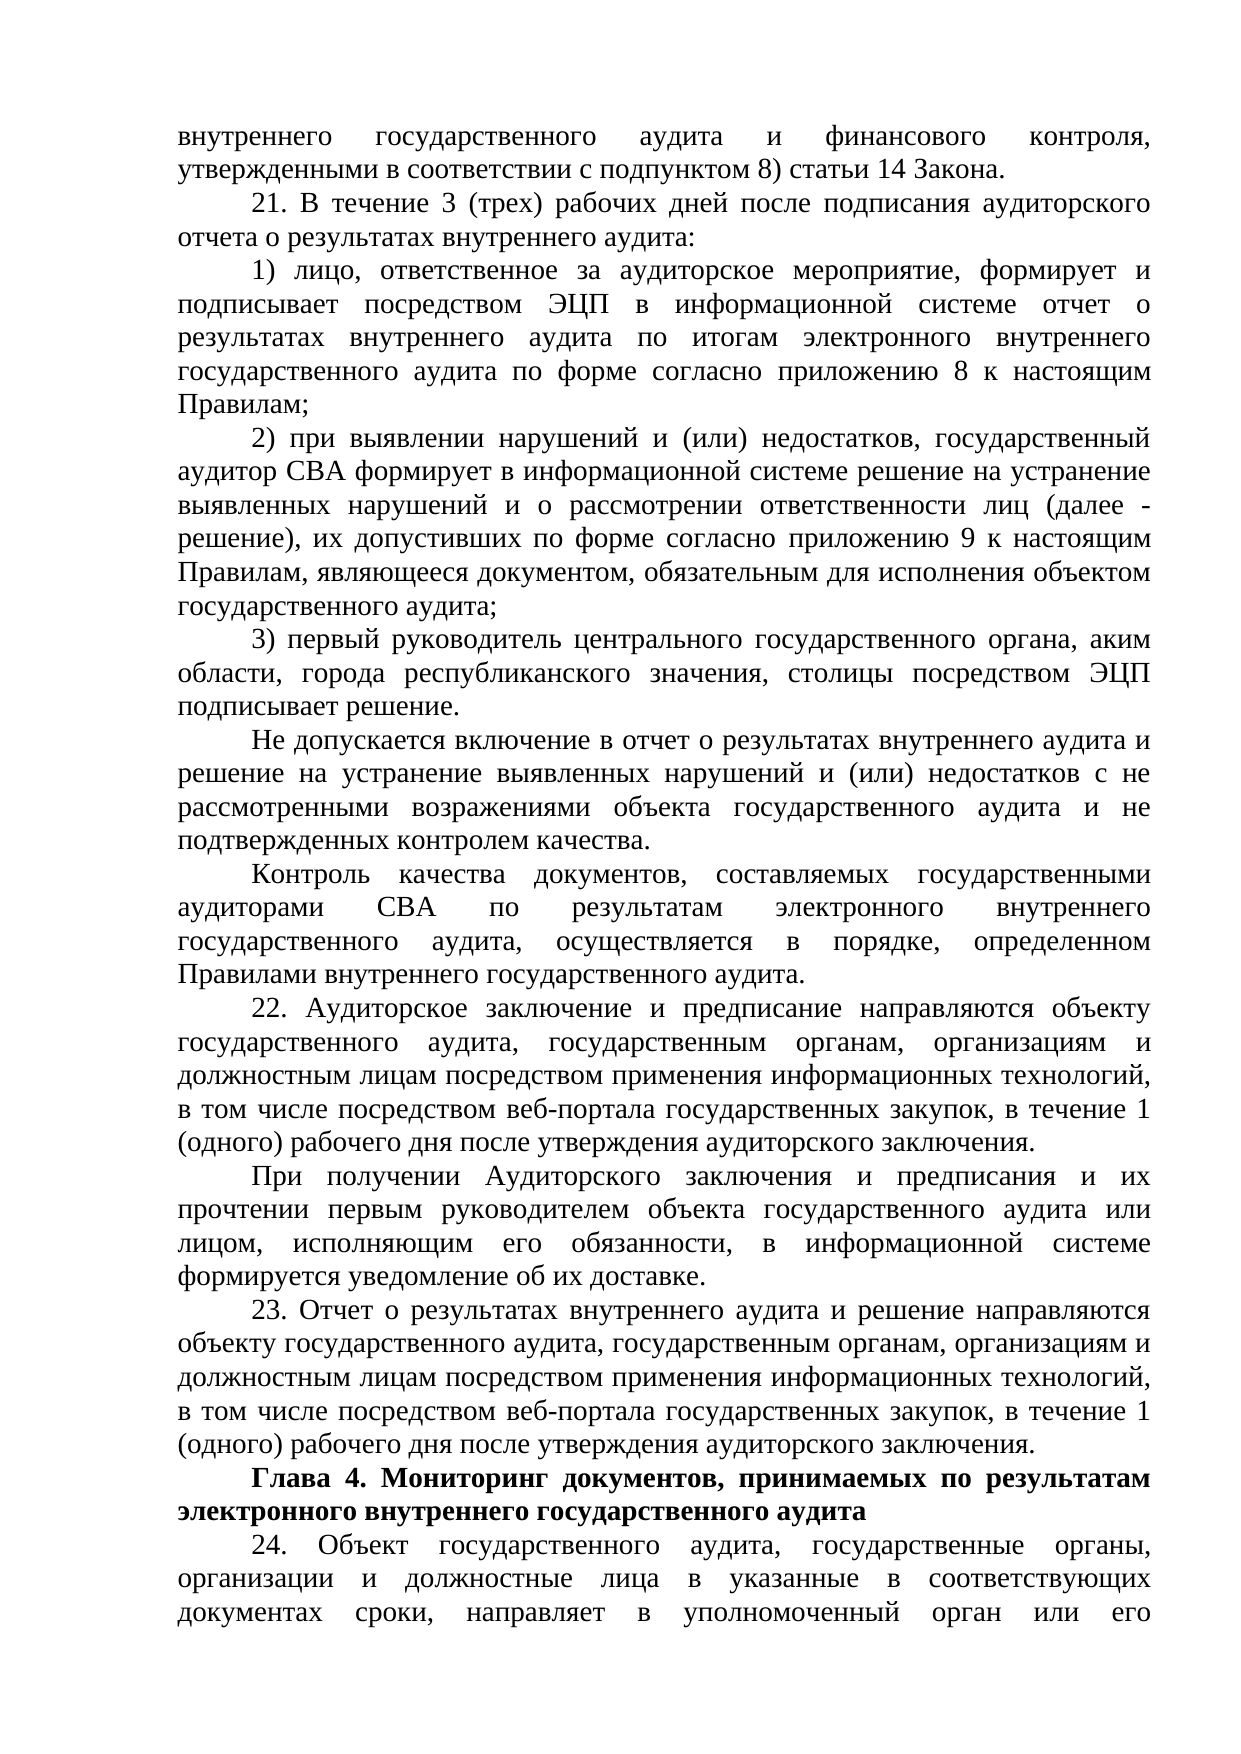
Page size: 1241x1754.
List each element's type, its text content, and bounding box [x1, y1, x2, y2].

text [177, 118, 1152, 185]
subtitle Глава 4. Мониторинг документов, принимаемых по результатам электронного внутреннего государственного аудита [177, 1460, 1152, 1527]
text 1) лицо, ответственное за аудиторское мероприятие, формирует и подписывает посредством ЭЦП в информационной системе отчет о результатах внутреннего аудита по итогам электронного внутреннего государственного аудита по форме согласно приложению 8 к настоящим Правилам; [177, 252, 1152, 420]
text 3) первый руководитель центрального государственного органа, аким области, города республиканского значения, столицы посредством ЭЦП подписывает решение. [177, 621, 1152, 722]
text 2) при выявлении нарушений и (или) недостатков, государственный аудитор СВА формирует в информационной системе решение на устранение выявленных нарушений и о рассмотрении ответственности лиц (далее - решение), их допустивших по форме согласно приложению 9 к настоящим Правилам, являющееся документом, обязательным для исполнения объектом государственного аудита; [177, 420, 1152, 621]
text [177, 1527, 1152, 1627]
text Не допускается включение в отчет о результатах внутреннего аудита и решение на устранение выявленных нарушений и (или) недостатков с не рассмотренными возражениями объекта государственного аудита и не подтвержденных контролем качества. [177, 722, 1152, 856]
text 22. Аудиторское заключение и предписание направляются объекту государственного аудита, государственным органам, организациям и должностным лицам посредством применения информационных технологий, в том числе посредством веб-портала государственных закупок, в течение 1 (одного) рабочего дня после утверждения аудиторского заключения. [177, 990, 1152, 1158]
text При получении Аудиторского заключения и предписания и их прочтении первым руководителем объекта государственного аудита или лицом, исполняющим его обязанности, в информационной системе формируется уведомление об их доставке. [177, 1158, 1152, 1292]
text 21. В течение 3 (трех) рабочих дней после подписания аудиторского отчета о результатах внутреннего аудита: [177, 185, 1152, 252]
text Контроль качества документов, составляемых государственными аудиторами СВА по результатам электронного внутреннего государственного аудита, осуществляется в порядке, определенном Правилами внутреннего государственного аудита. [177, 856, 1152, 990]
text 23. Отчет о результатах внутреннего аудита и решение направляются объекту государственного аудита, государственным органам, организациям и должностным лицам посредством применения информационных технологий, в том числе посредством веб-портала государственных закупок, в течение 1 (одного) рабочего дня после утверждения аудиторского заключения. [177, 1292, 1152, 1460]
